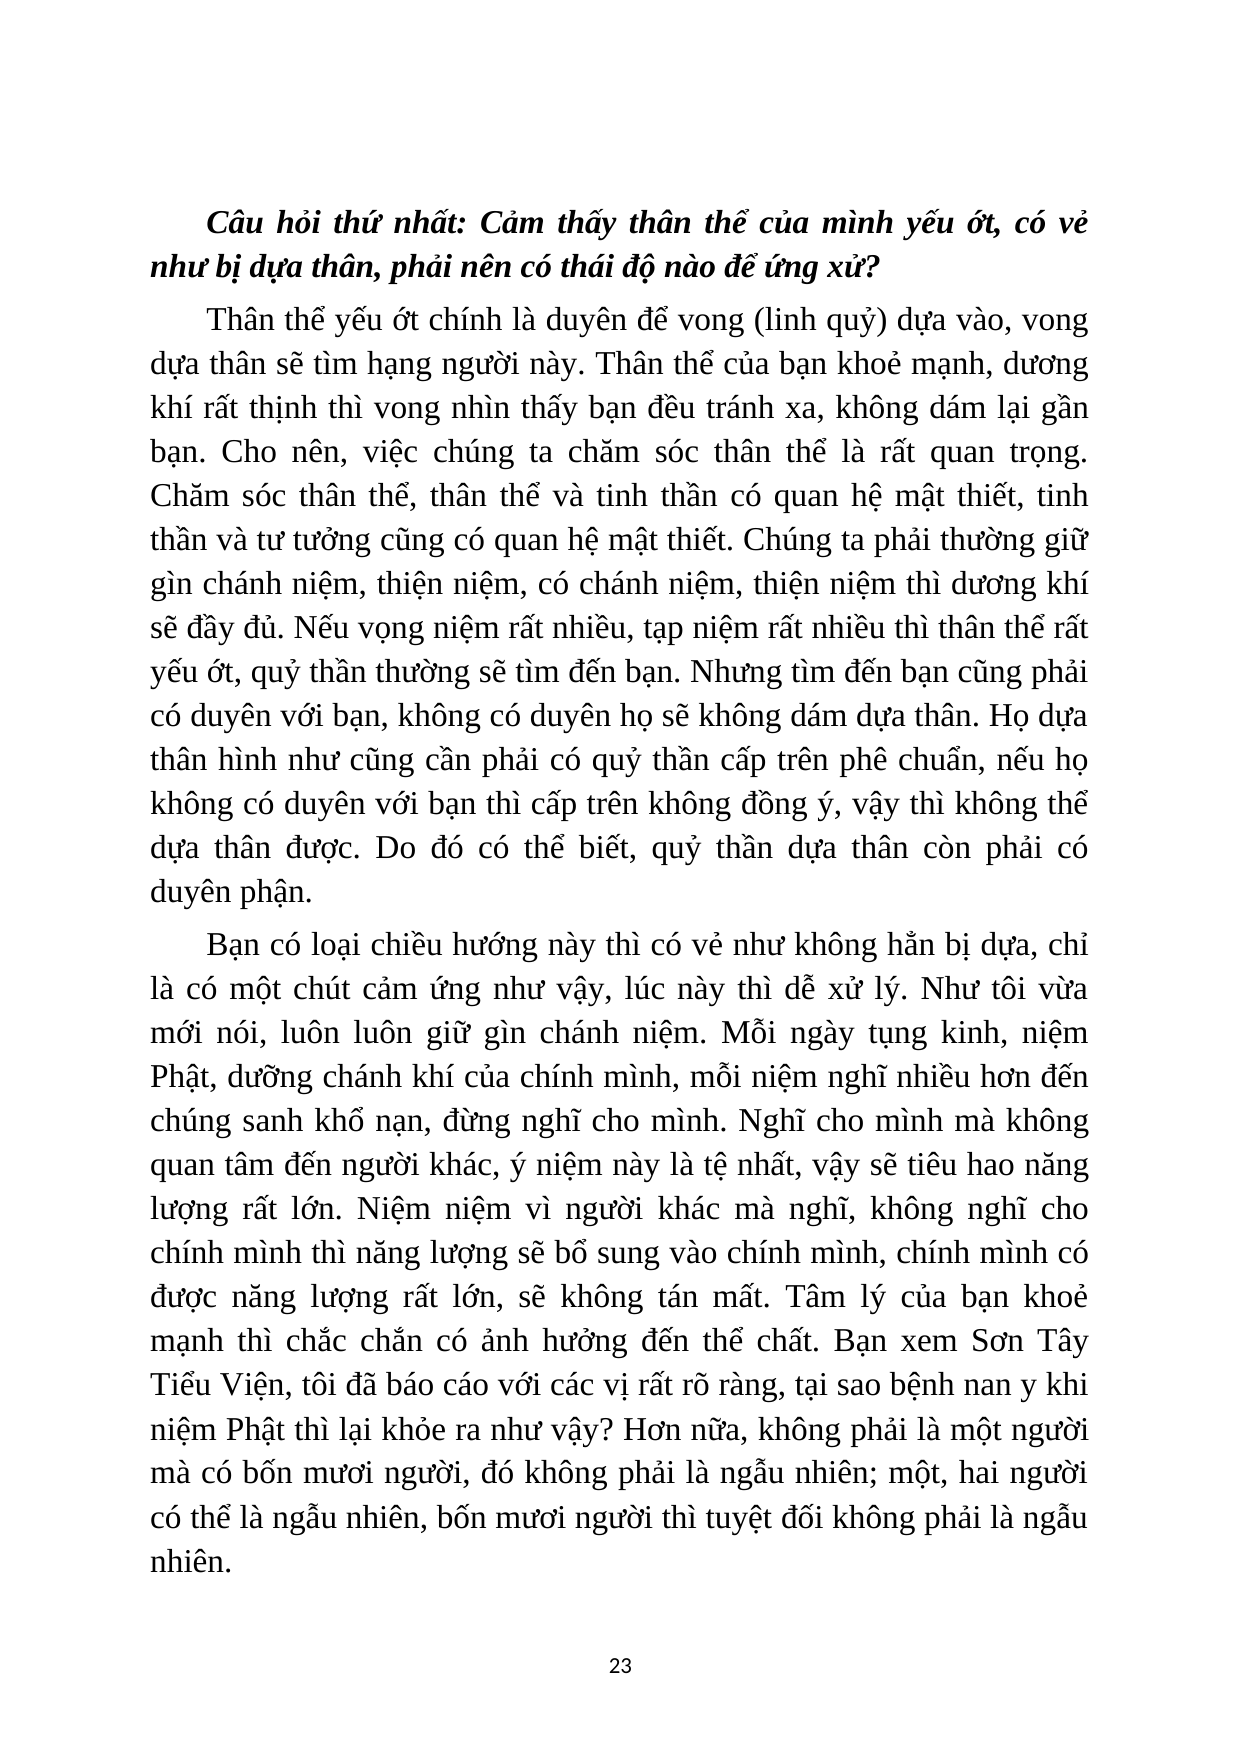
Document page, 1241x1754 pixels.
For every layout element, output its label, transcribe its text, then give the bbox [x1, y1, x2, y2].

text Thân thể yếu ớt chính là duyên để vong (linh quỷ) dựa vào, vong dựa thân sẽ tìm hạng người này. Thân thể của bạn khoẻ mạnh, dương khí rất thịnh thì vong nhìn thấy bạn đều tránh xa, không dám lại gần bạn. Cho nên, việc chúng ta chăm sóc thân thể là rất quan trọng. Chăm sóc thân thể, thân thể và tinh thần có quan hệ mật thiết, tinh thần và tư tưởng cũng có quan hệ mật thiết. Chúng ta phải thường giữ gìn chánh niệm, thiện niệm, có chánh niệm, thiện niệm thì dương khí sẽ đầy đủ. Nếu vọng niệm rất nhiều, tạp niệm rất nhiều thì thân thể rất yếu ớt, quỷ thần thường sẽ tìm đến bạn. Nhưng tìm đến bạn cũng phải có duyên với bạn, không có duyên họ sẽ không dám dựa thân. Họ dựa thân hình như cũng cần phải có quỷ thần cấp trên phê chuẩn, nếu họ không có duyên với bạn thì cấp trên không đồng ý, vậy thì không thể dựa thân được. Do đó có thể biết, quỷ thần dựa thân còn phải có duyên phận. [150, 299, 1090, 910]
text Câu hỏi thứ nhất: Cảm thấy thân thể của mình yếu ớt, có vẻ như bị dựa thân, phải nên có thái độ nào để ứng xử? [150, 202, 1090, 285]
text Bạn có loại chiều hướng này thì có vẻ như không hẳn bị dựa, chỉ là có một chút cảm ứng như vậy, lúc này thì dễ xử lý. Như tôi vừa mới nói, luôn luôn giữ gìn chánh niệm. Mỗi ngày tụng kinh, niệm Phật, dưỡng chánh khí của chính mình, mỗi niệm nghĩ nhiều hơn đến chúng sanh khổ nạn, đừng nghĩ cho mình. Nghĩ cho mình mà không quan tâm đến người khác, ý niệm này là tệ nhất, vậy sẽ tiêu hao năng lượng rất lớn. Niệm niệm vì người khác mà nghĩ, không nghĩ cho chính mình thì năng lượng sẽ bổ sung vào chính mình, chính mình có được năng lượng rất lớn, sẽ không tán mất. Tâm lý của bạn khoẻ mạnh thì chắc chắn có ảnh hưởng đến thể chất. Bạn xem Sơn Tây Tiểu Viện, tôi đã báo cáo với các vị rất rõ ràng, tại sao bệnh nan y khi niệm Phật thì lại khỏe ra như vậy? Hơn nữa, không phải là một người mà có bốn mươi người, đó không phải là ngẫu nhiên; một, hai người có thể là ngẫu nhiên, bốn mươi người thì tuyệt đối không phải là ngẫu nhiên. [150, 924, 1090, 1579]
